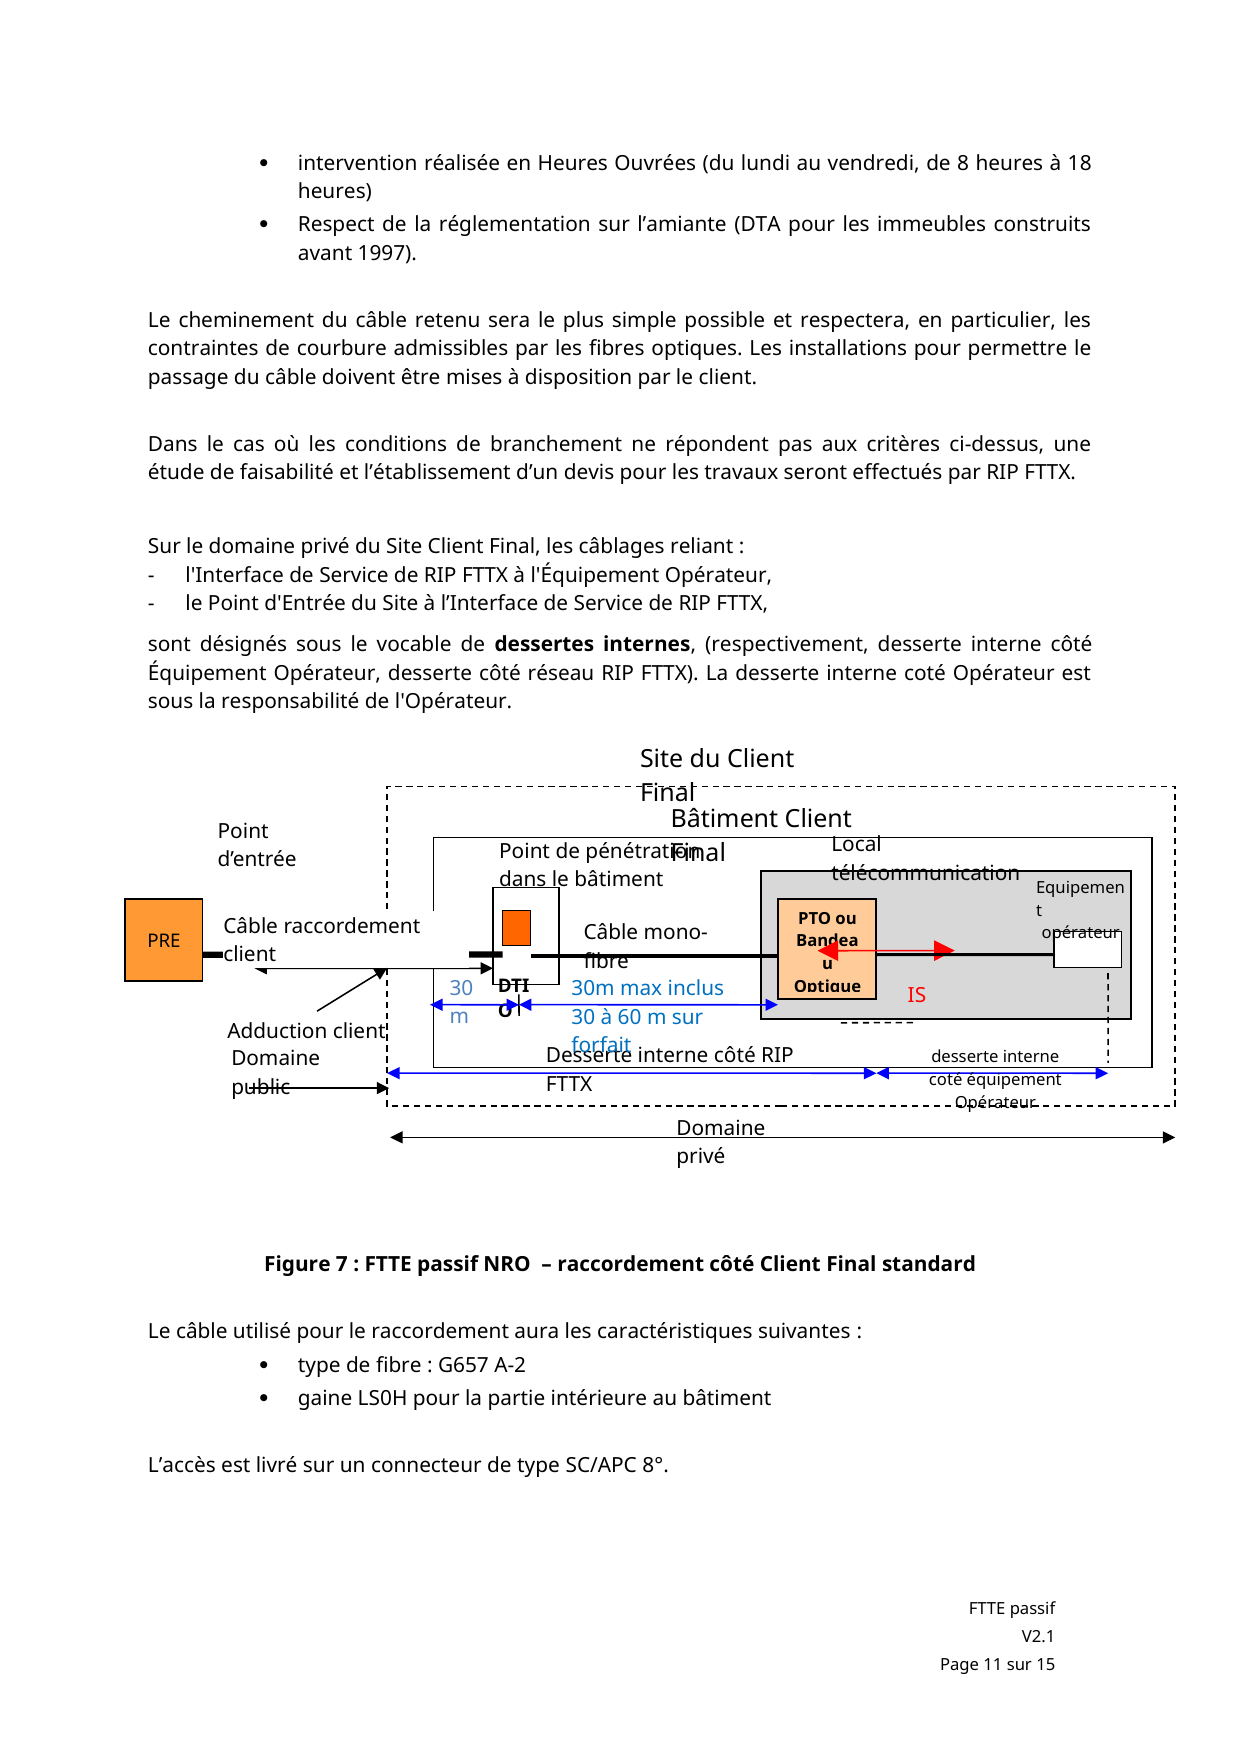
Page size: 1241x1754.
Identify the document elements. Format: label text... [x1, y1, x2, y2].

text Le cheminement du câble retenu sera le plus simple possible et respectera, en particulier, les contraintes de courbure admissibles par les fibres optiques. Les installations pour permettre le passage du câble doivent être mises à disposition par le client. [148, 305, 1092, 390]
list type de fibre : G657 A-2 [260, 1350, 1092, 1378]
list le Point d'Entrée du Site à l’Interface de Service de RIP FTTX, [148, 588, 1092, 617]
list intervention réalisée en Heures Ouvrées (du lundi au vendredi, de 8 heures à 18 heures) [260, 148, 1092, 204]
text Figure 7 : FTTE passif NRO – raccordement côté Client Final standard [148, 1249, 1092, 1278]
text sont désignés sous le vocable de dessertes internes, (respectivement, desserte interne côté Équipement Opérateur, desserte côté réseau RIP FTTX). La desserte interne coté Opérateur est sous la responsabilité de l'Opérateur. [148, 629, 1092, 714]
list Respect de la réglementation sur l’amiante (DTA pour les immeubles construits avant 1997). [260, 209, 1092, 266]
text Dans le cas où les conditions de branchement ne répondent pas aux critères ci-dessus, une étude de faisabilité et l’établissement d’un devis pour les travaux seront effectués par RIP FTTX. [148, 429, 1092, 486]
text Le câble utilisé pour le raccordement aura les caractéristiques suivantes : [148, 1316, 1092, 1345]
list l'Interface de Service de RIP FTTX à l'Équipement Opérateur, [148, 560, 1092, 588]
text L’accès est livré sur un connecteur de type SC/APC 8°. [148, 1450, 1092, 1479]
list gaine LS0H pour la partie intérieure au bâtiment [260, 1383, 1092, 1412]
text Sur le domaine privé du Site Client Final, les câblages reliant : [148, 531, 1092, 560]
